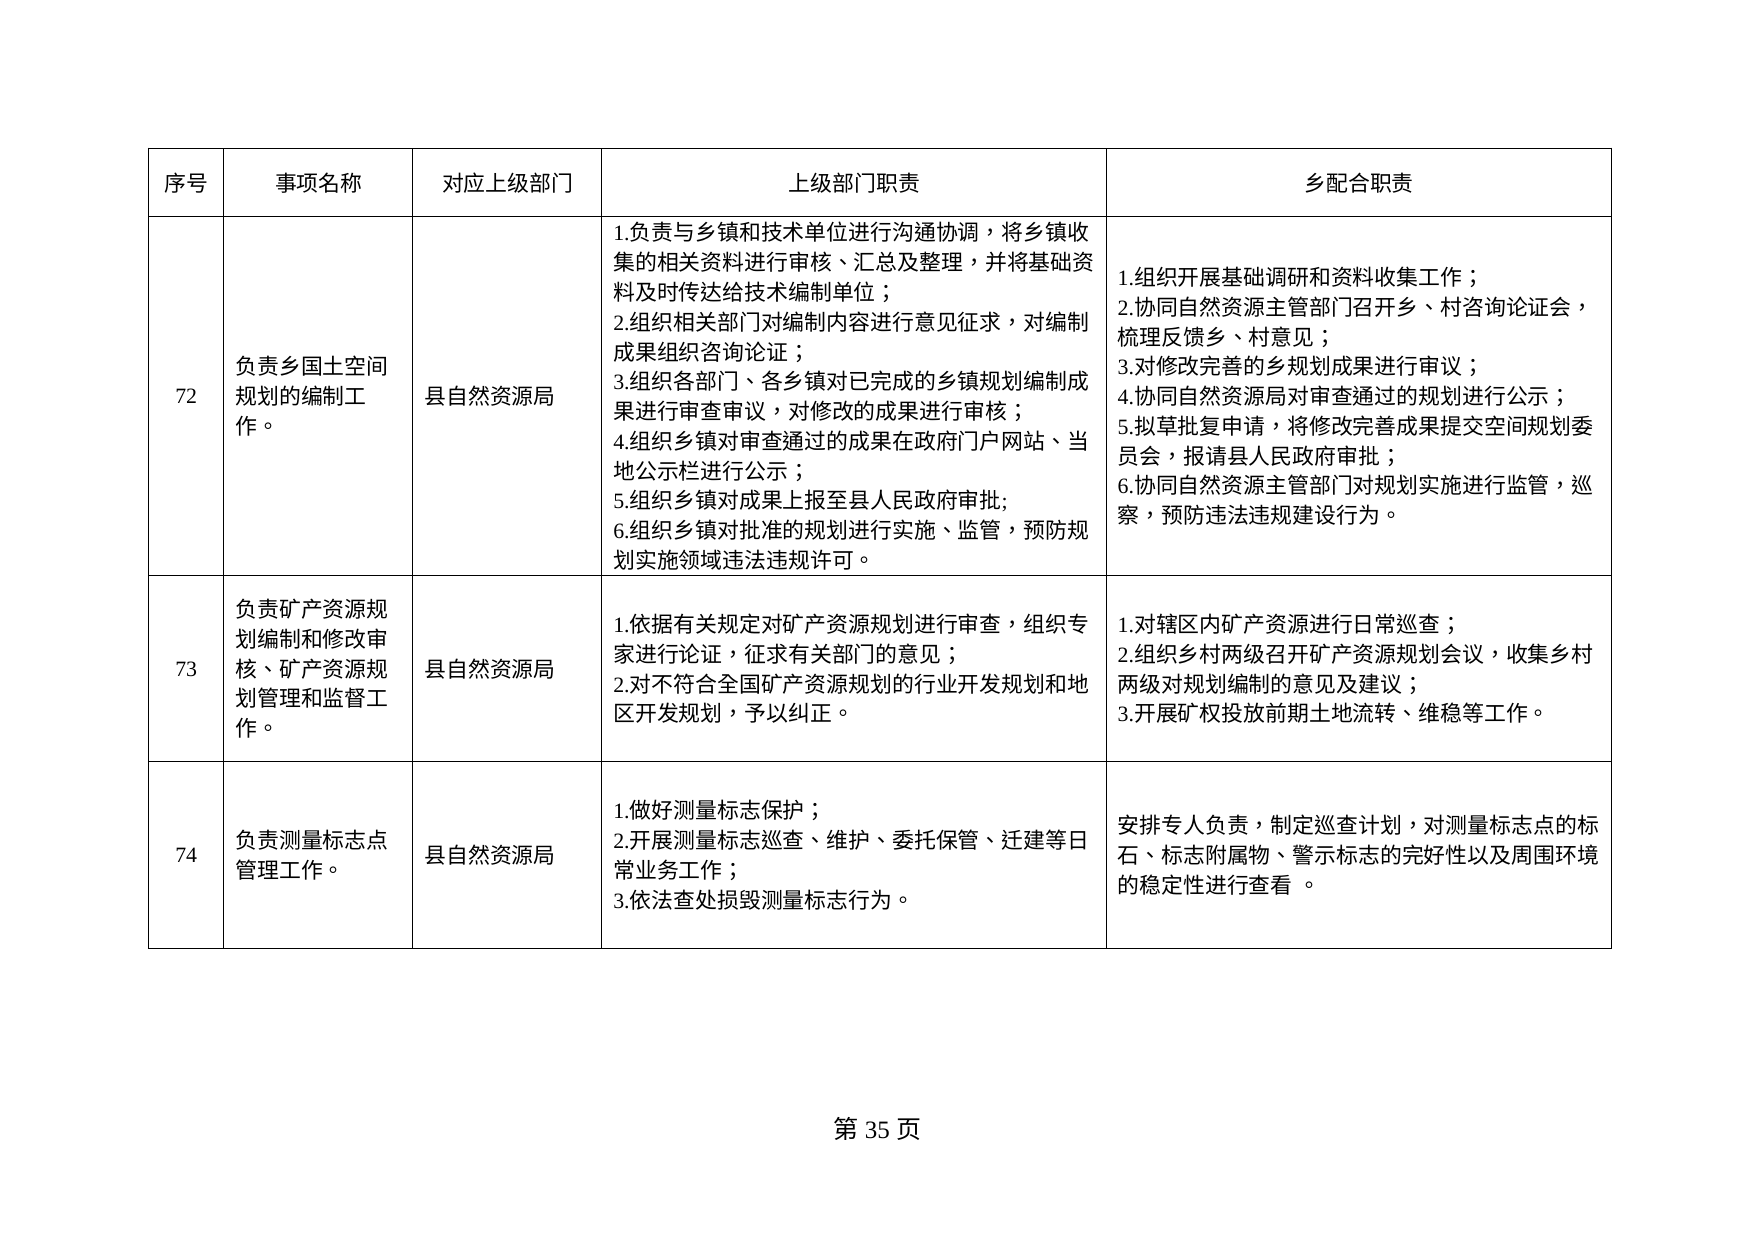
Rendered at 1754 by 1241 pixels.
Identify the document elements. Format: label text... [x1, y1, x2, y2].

table_cell 72 [149, 217, 223, 575]
table_cell 1.对辖区内矿产资源进行日常巡查； 2.组织乡村两级召开矿产资源规划会议，收集乡村两级对规划编制的意见及建议； 3.开展矿权投放前期土地流转、维稳等工作。 [1107, 576, 1611, 761]
table_cell 1.负责与乡镇和技术单位进行沟通协调，将乡镇收集的相关资料进行审核、汇总及整理，并将基础资料及时传达给技术编制单位； 2.组织相关部门对编制内容进行意见征求，对编制成果组织咨询论证； 3.组织各部门、各乡镇对已完成的乡镇规划编制成果进行审查审议，对修改的成果进行审核； 4.组织乡镇对审查通过的成果在政府门户网站、当地公示栏进行公示； 5.组织乡镇对成果上报至县人民政府审批; 6.组织乡镇对批准的规划进行实施、监管，预防规划实施领域违法违规许可。 [602, 217, 1106, 575]
table_cell 负责矿产资源规划编制和修改审核、矿产资源规划管理和监督工作。 [224, 576, 412, 761]
table_cell 负责测量标志点管理工作。 [224, 762, 412, 948]
table_header 乡配合职责 [1107, 149, 1611, 216]
table_cell 1.做好测量标志保护； 2.开展测量标志巡查、维护、委托保管、迁建等日常业务工作； 3.依法查处损毁测量标志行为。 [602, 762, 1106, 948]
table_cell 74 [149, 762, 223, 948]
table_cell 1.组织开展基础调研和资料收集工作； 2.协同自然资源主管部门召开乡、村咨询论证会，梳理反馈乡、村意见； 3.对修改完善的乡规划成果进行审议； 4.协同自然资源局对审查通过的规划进行公示； 5.拟草批复申请，将修改完善成果提交空间规划委员会，报请县人民政府审批； 6.协同自然资源主管部门对规划实施进行监管，巡察，预防违法违规建设行为。 [1107, 217, 1611, 575]
table_cell 1.依据有关规定对矿产资源规划进行审查，组织专家进行论证，征求有关部门的意见； 2.对不符合全国矿产资源规划的行业开发规划和地区开发规划，予以纠正。 [602, 576, 1106, 761]
table_cell 73 [149, 576, 223, 761]
table_header 对应上级部门 [413, 149, 601, 216]
table_cell 县自然资源局 [413, 217, 601, 575]
table_cell 安排专人负责，制定巡查计划，对测量标志点的标石、标志附属物、警示标志的完好性以及周围环境的稳定性进行查看 。 [1107, 762, 1611, 948]
table_cell 负责乡国土空间规划的编制工作。 [224, 217, 412, 575]
table_cell 县自然资源局 [413, 762, 601, 948]
table_header 事项名称 [224, 149, 412, 216]
table_header 上级部门职责 [602, 149, 1106, 216]
table_cell 县自然资源局 [413, 576, 601, 761]
table_header 序号 [149, 149, 223, 216]
